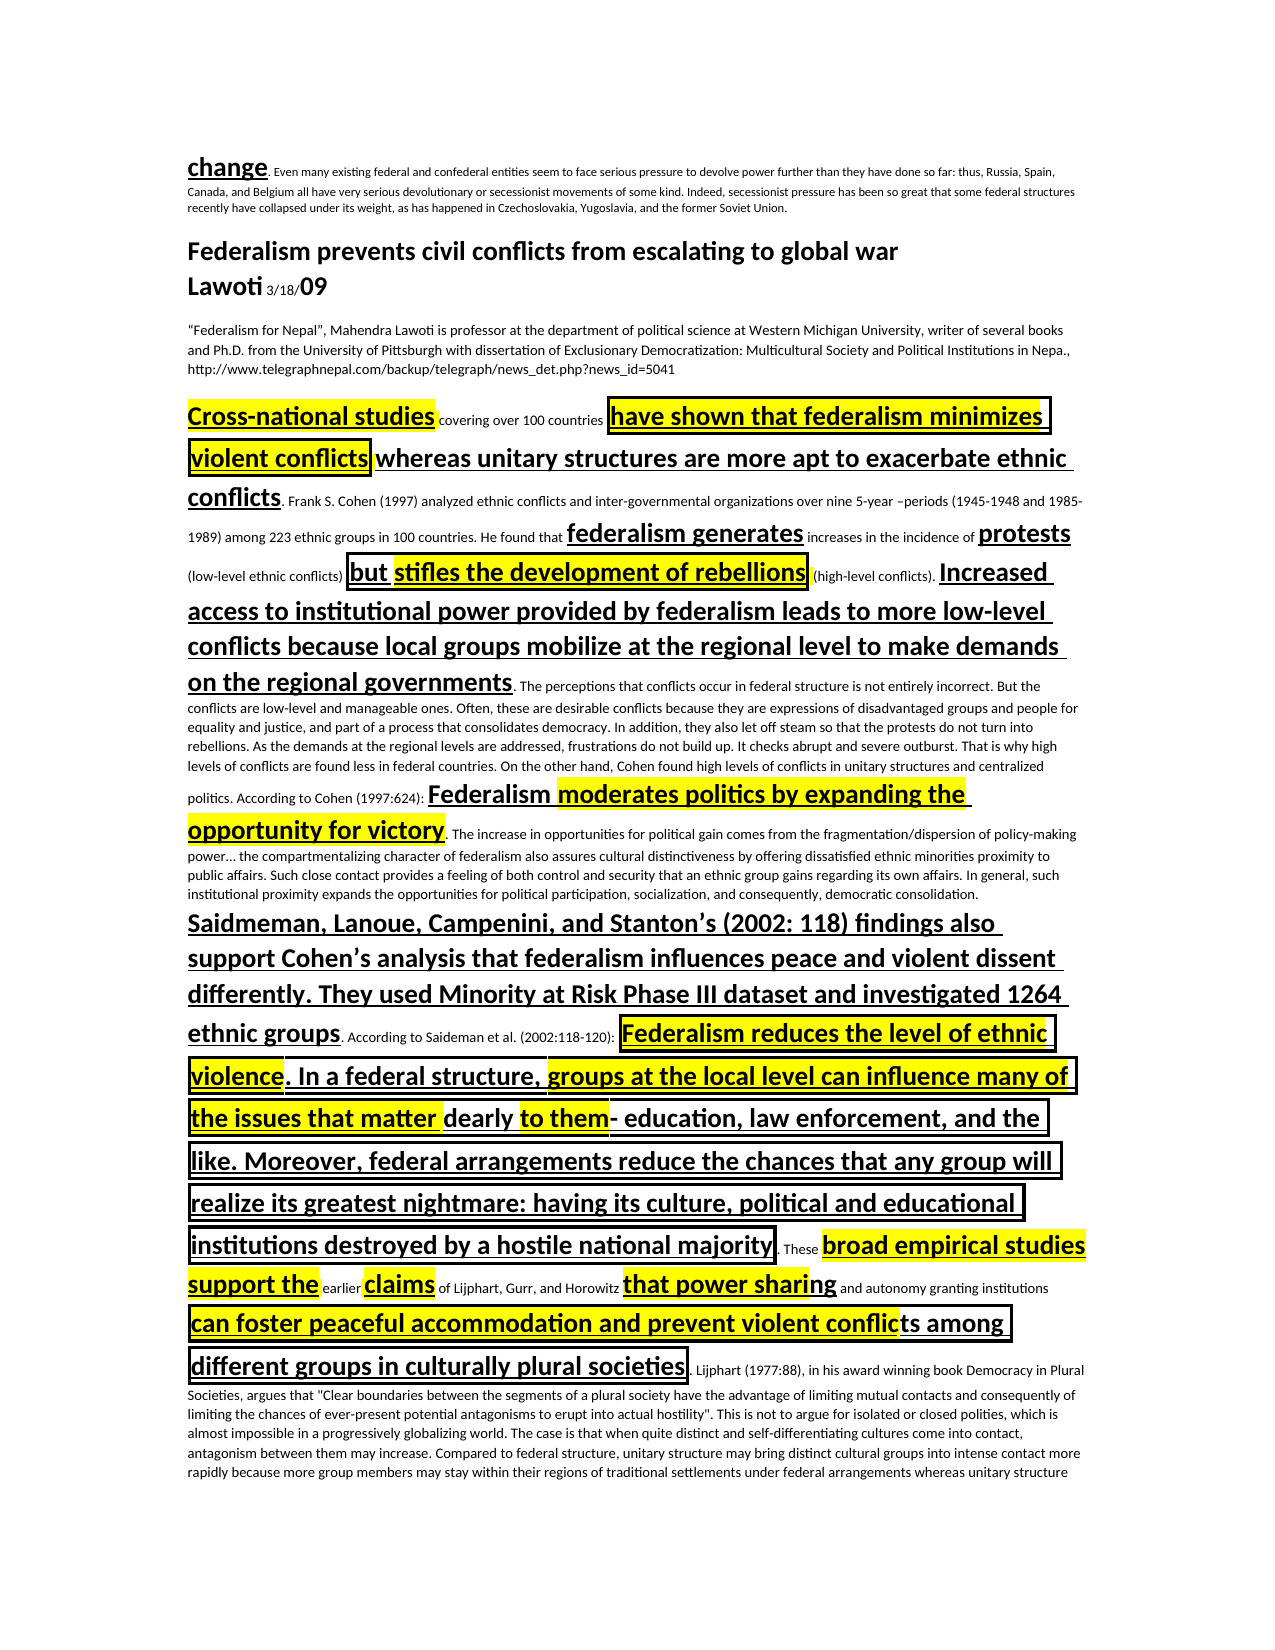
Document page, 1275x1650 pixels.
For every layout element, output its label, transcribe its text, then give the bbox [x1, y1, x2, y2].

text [187, 396, 1087, 1481]
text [187, 150, 1087, 216]
text Lawoti 3/18/09 [187, 269, 1087, 302]
subtitle Federalism prevents civil conflicts from escalating to global war [187, 234, 1087, 267]
text “Federalism for Nepal”, Mahendra Lawoti is professor at the department of political science at Western Michigan University, writer of several books and Ph.D. from the University of Pittsburgh with dissertation of Exclusionary Democratization: Multicultural Society and Political Institutions in Nepa., http://www.telegraphnepal.com/backup/telegraph/news_det.php?news_id=5041 [187, 322, 1087, 378]
